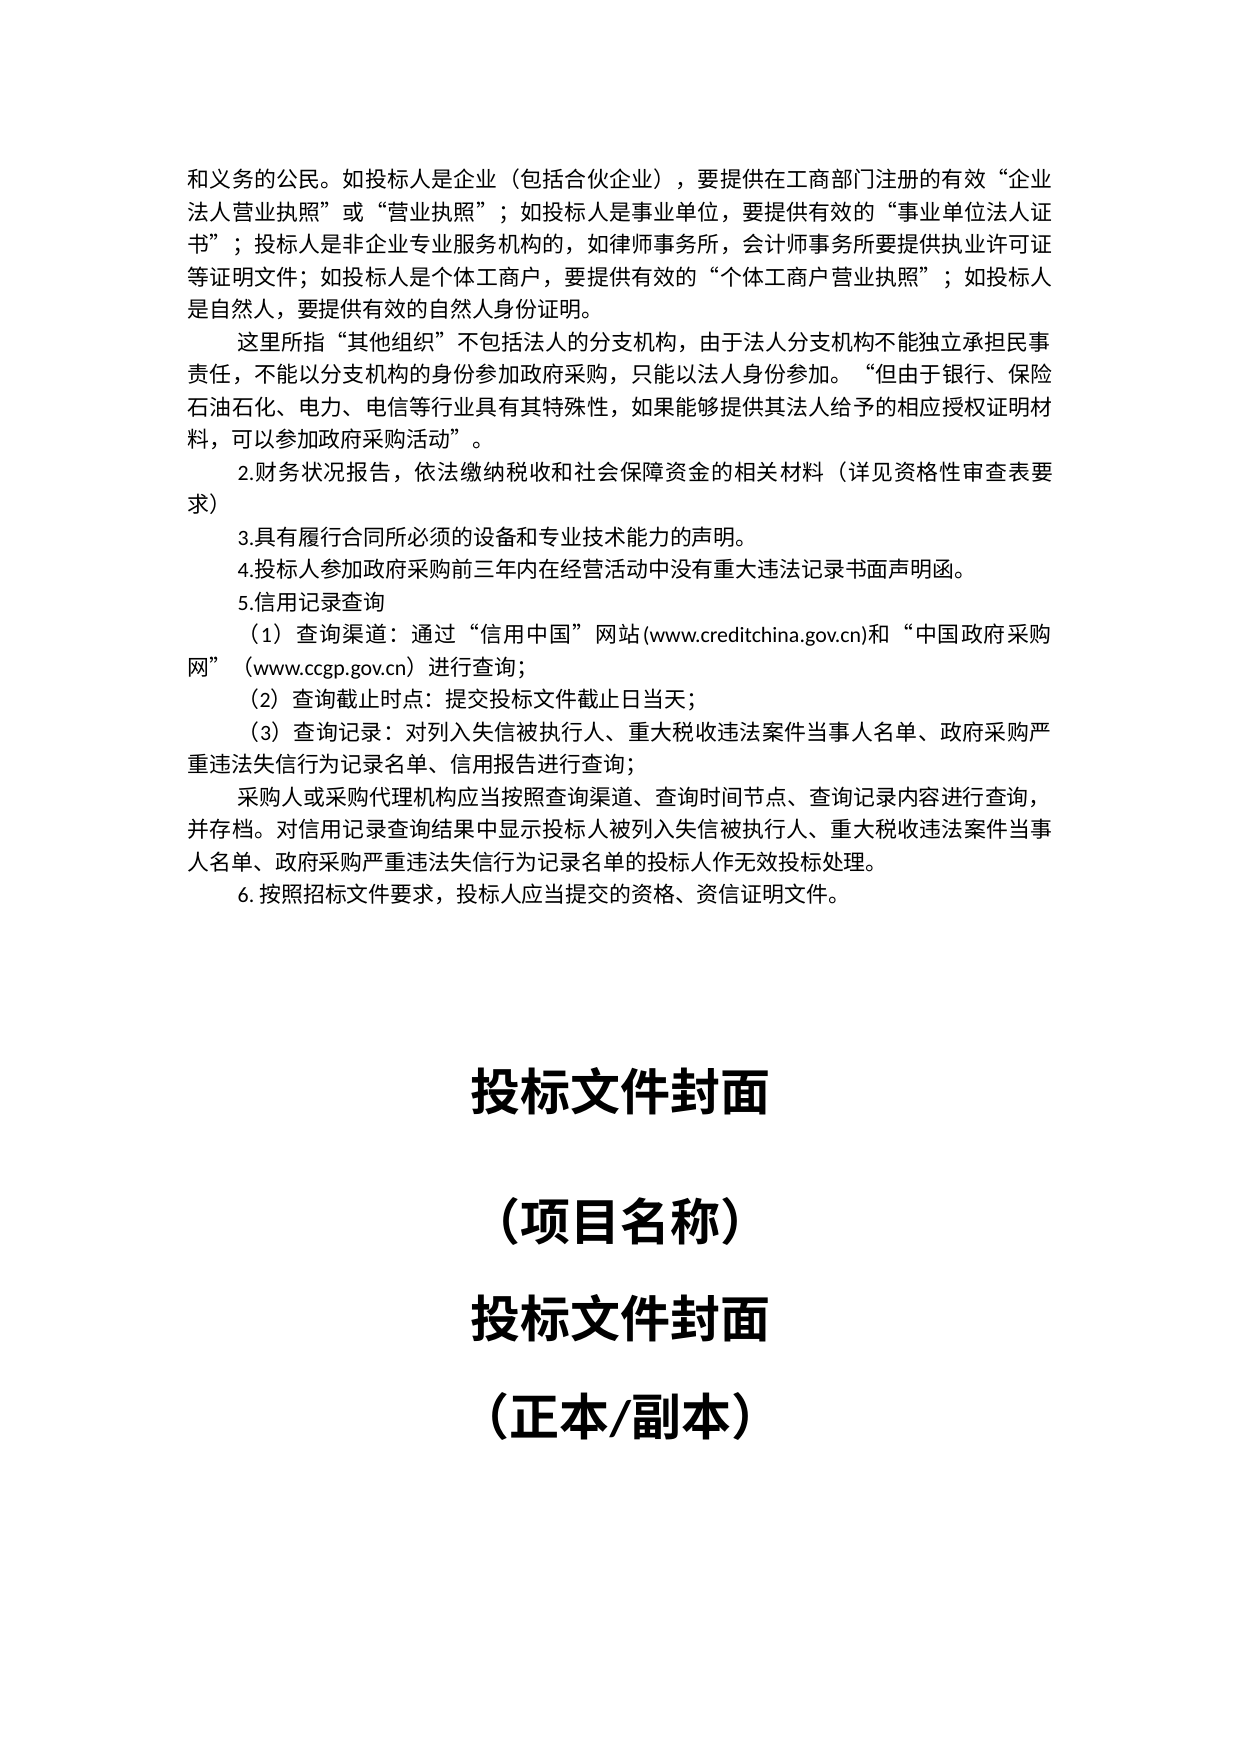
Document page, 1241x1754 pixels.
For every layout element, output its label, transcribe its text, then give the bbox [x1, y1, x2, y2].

text 投标文件封面 [187, 1267, 1053, 1364]
text （3）查询记录：对列入失信被执行人、重大税收违法案件当事人名单、政府采购严重违法失信行为记录名单、信用报告进行查询； [187, 714, 1053, 779]
text 5.信用记录查询 [187, 584, 1053, 617]
text （项目名称） [187, 1169, 1053, 1267]
text 6. 按照招标文件要求，投标人应当提交的资格、资信证明文件。 [187, 877, 1053, 909]
text （1）查询渠道：通过“信用中国”网站(www.creditchina.gov.cn)和“中国政府采购网”（www.ccgp.gov.cn）进行查询； [187, 617, 1053, 682]
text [187, 162, 1053, 324]
text 3.具有履行合同所必须的设备和专业技术能力的声明。 [187, 519, 1053, 552]
text （2）查询截止时点：提交投标文件截止日当天； [187, 682, 1053, 714]
text 采购人或采购代理机构应当按照查询渠道、查询时间节点、查询记录内容进行查询，并存档。对信用记录查询结果中显示投标人被列入失信被执行人、重大税收违法案件当事人名单、政府采购严重违法失信行为记录名单的投标人作无效投标处理。 [187, 779, 1053, 877]
text （正本/副本） [187, 1364, 1053, 1462]
text 这里所指“其他组织”不包括法人的分支机构，由于法人分支机构不能独立承担民事责任，不能以分支机构的身份参加政府采购，只能以法人身份参加。“但由于银行、保险、石油石化、电力、电信等行业具有其特殊性，如果能够提供其法人给予的相应授权证明材料，可以参加政府采购活动”。 [187, 324, 1053, 454]
text 4.投标人参加政府采购前三年内在经营活动中没有重大违法记录书面声明函。 [187, 552, 1053, 584]
text 投标文件封面 [187, 1039, 1053, 1137]
text 2.财务状况报告，依法缴纳税收和社会保障资金的相关材料（详见资格性审查表要求） [187, 454, 1053, 519]
